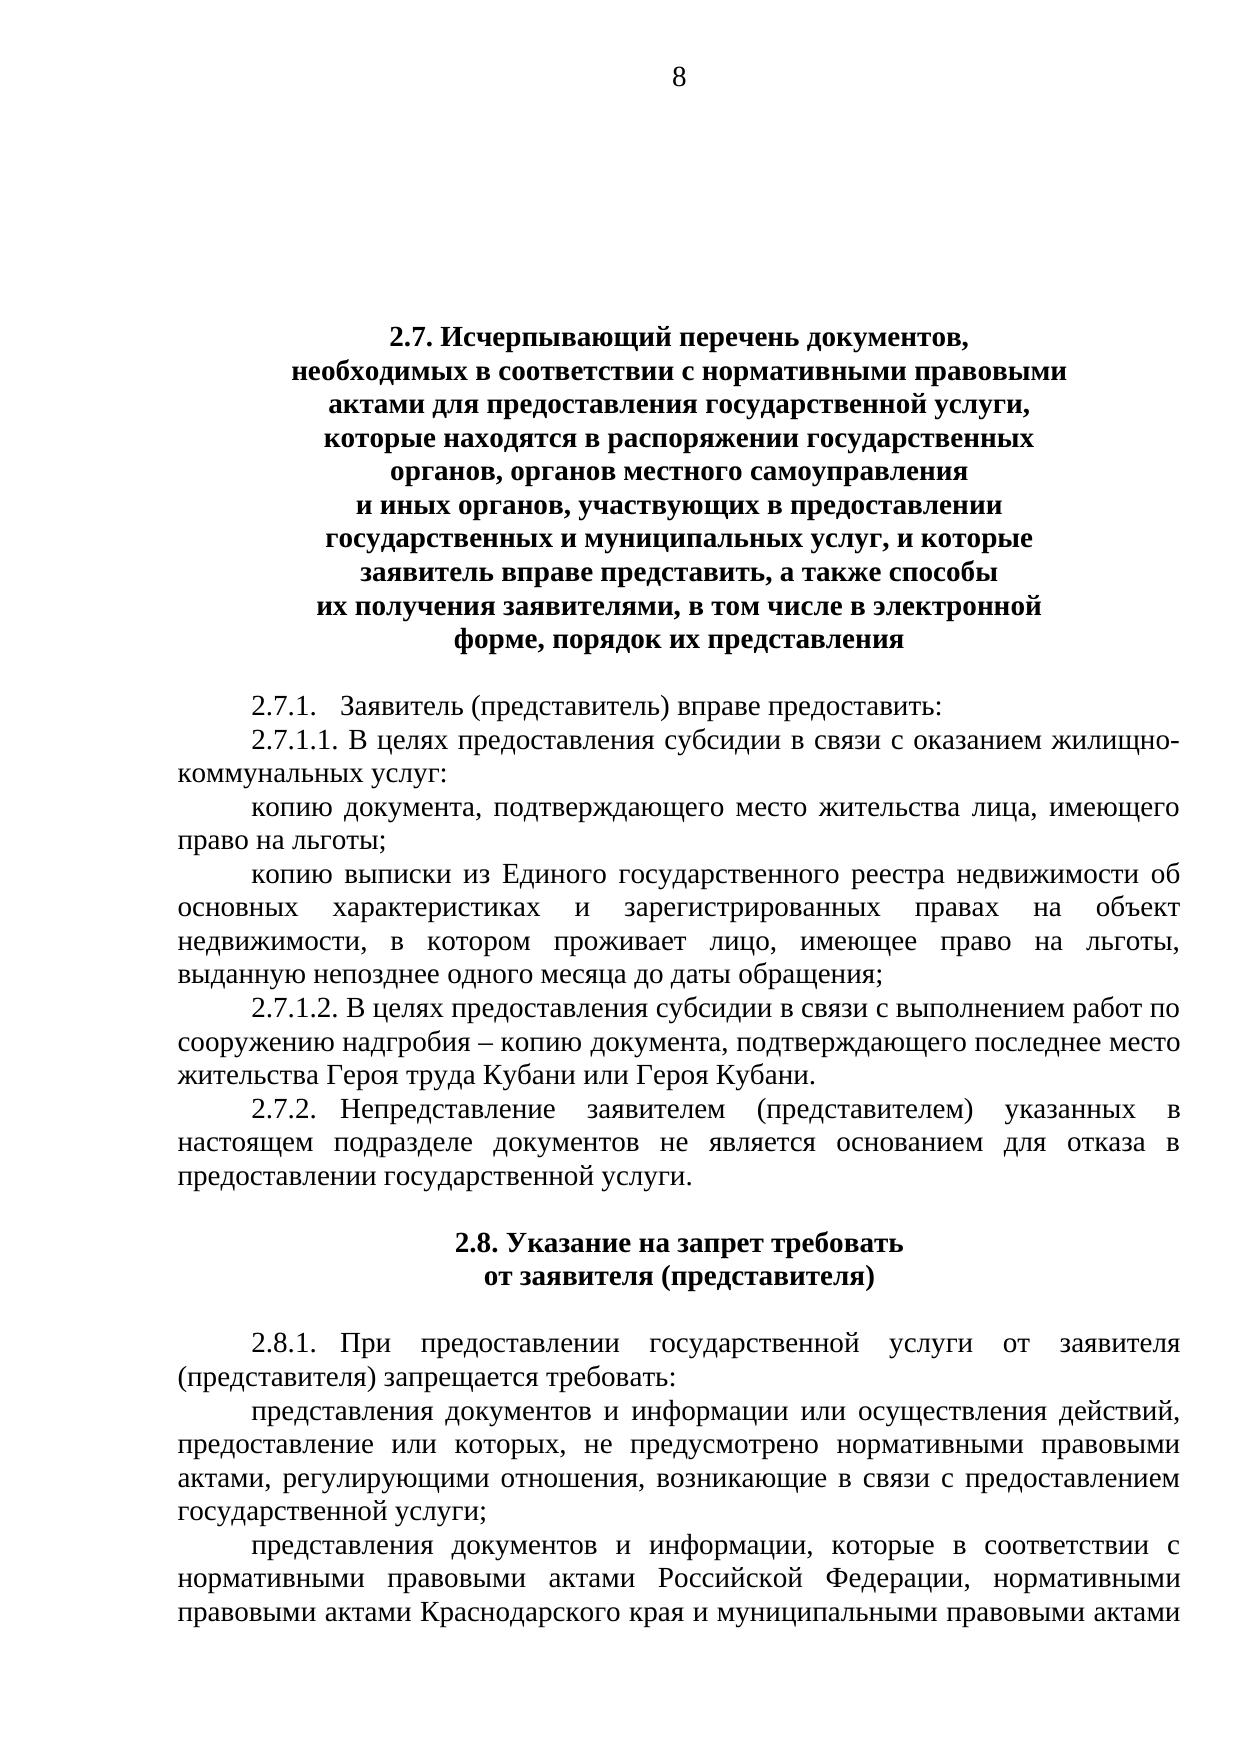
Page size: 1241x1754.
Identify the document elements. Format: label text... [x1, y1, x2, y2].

text органов, органов местного самоуправления [177, 453, 1181, 487]
text их получения заявителями, в том числе в электронной [177, 588, 1181, 621]
text представления документов и информации или осуществления действий, предоставление или которых, не предусмотрено нормативными правовыми актами, регулирующими отношения, возникающие в связи с предоставлением государственной услуги; [177, 1393, 1181, 1527]
text от заявителя (представителя) [177, 1258, 1181, 1292]
text форме, порядок их представления [177, 621, 1181, 655]
text государственных и муниципальных услуг, и которые [177, 521, 1181, 554]
text 2.7.1.2. В целях предоставления субсидии в связи с выполнением работ по сооружению надгробия – копию документа, подтверждающего последнее место жительства Героя труда Кубани или Героя Кубани. [177, 990, 1181, 1091]
text 2.8.1. При предоставлении государственной услуги от заявителя (представителя) запрещается требовать: [177, 1326, 1181, 1393]
text копию выписки из Единого государственного реестра недвижимости об основных характеристиках и зарегистрированных правах на объект недвижимости, в котором проживает лицо, имеющее право на льготы, выданную непозднее одного месяца до даты обращения; [177, 856, 1181, 990]
text заявитель вправе представить, а также способы [177, 554, 1181, 588]
text копию документа, подтверждающего место жительства лица, имеющего право на льготы; [177, 789, 1181, 856]
text которые находятся в распоряжении государственных [177, 420, 1181, 453]
text 2.7. Исчерпывающий перечень документов, [177, 319, 1181, 353]
text 2.8. Указание на запрет требовать [177, 1225, 1181, 1258]
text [177, 1527, 1181, 1627]
text 2.7.2. Непредставление заявителем (представителем) указанных в настоящем подразделе документов не является основанием для отказа в предоставлении государственной услуги. [177, 1091, 1181, 1191]
text и иных органов, участвующих в предоставлении [177, 487, 1181, 521]
text актами для предоставления государственной услуги, [177, 386, 1181, 420]
text 2.7.1. Заявитель (представитель) вправе предоставить: [177, 688, 1181, 722]
text необходимых в соответствии с нормативными правовыми [177, 353, 1181, 386]
text 2.7.1.1. В целях предоставления субсидии в связи с оказанием жилищно-коммунальных услуг: [177, 722, 1181, 789]
